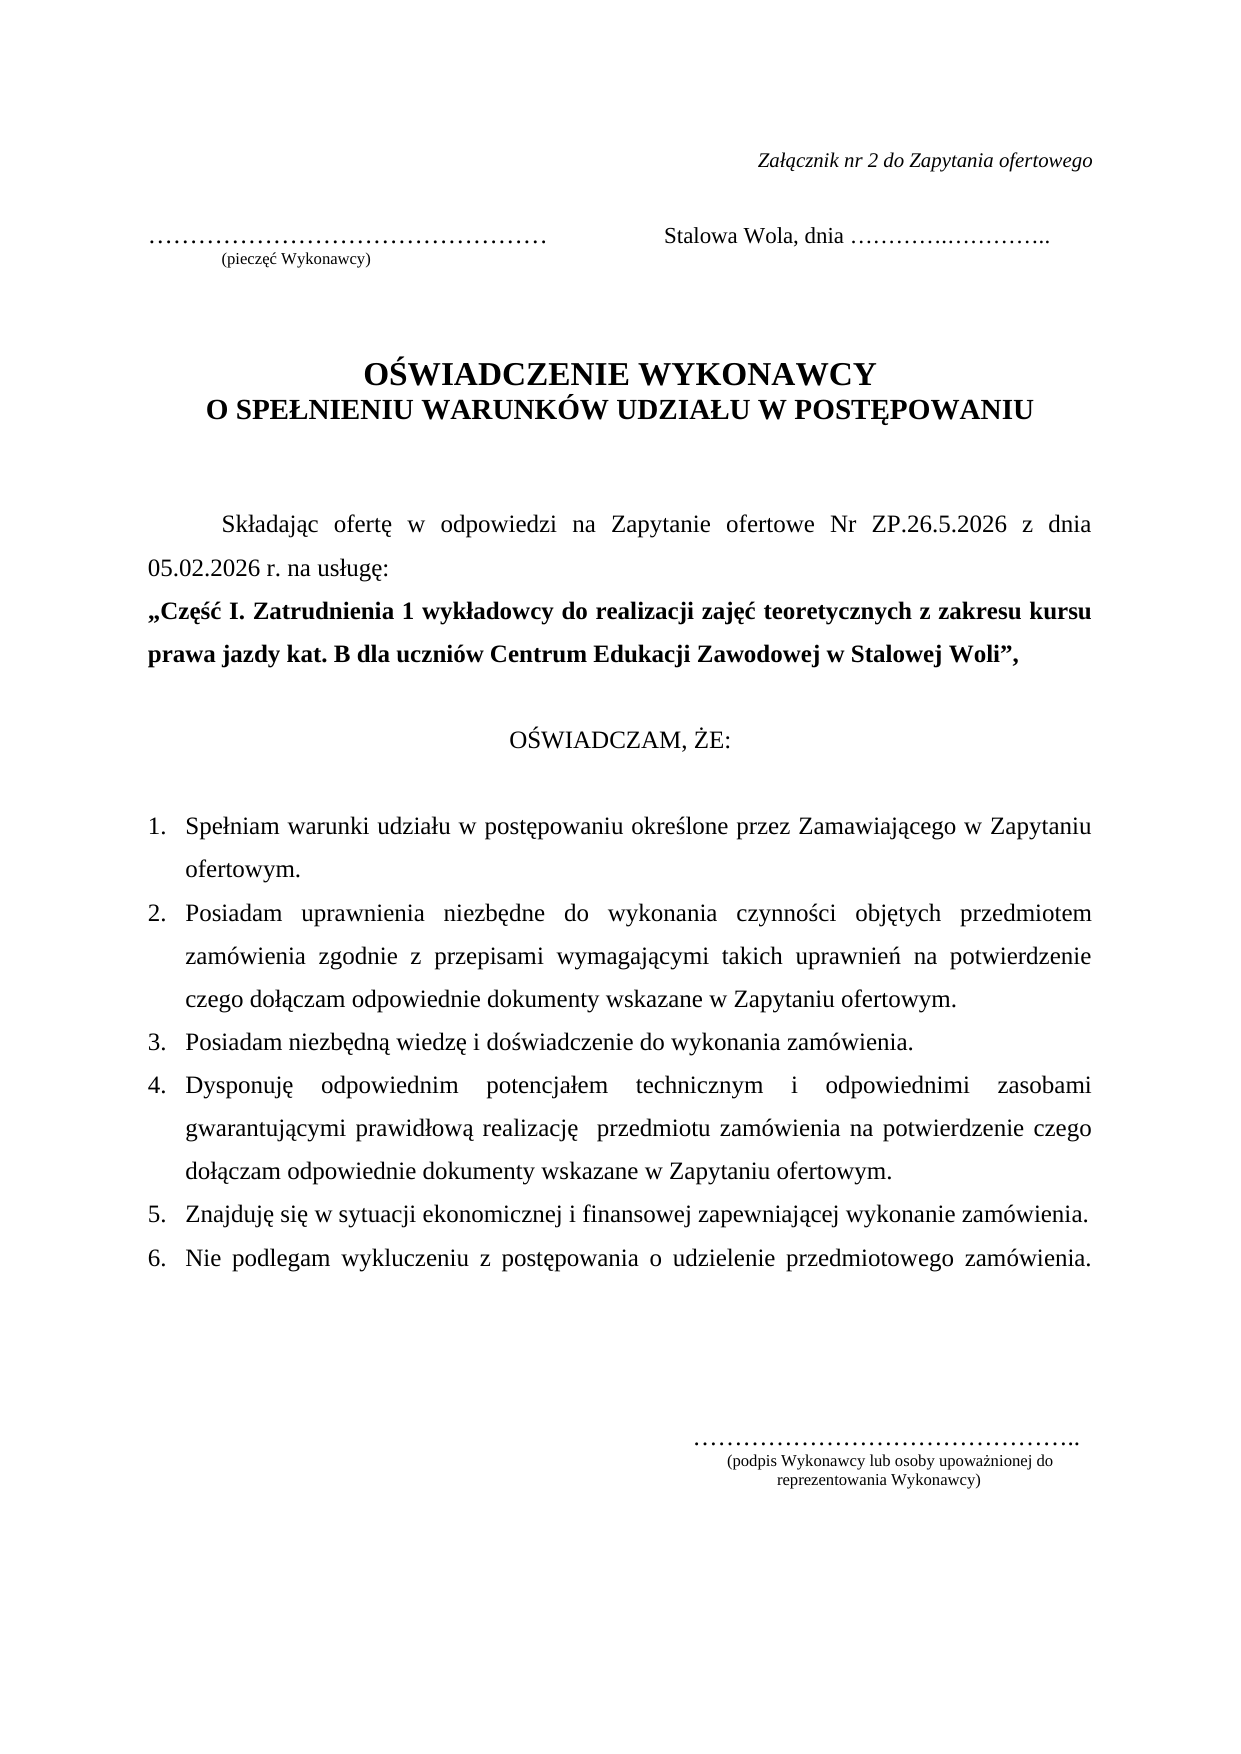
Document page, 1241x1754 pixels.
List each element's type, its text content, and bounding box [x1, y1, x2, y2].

list Znajduję się w sytuacji ekonomicznej i finansowej zapewniającej wykonanie zamówienia. [148, 1199, 1093, 1228]
text O SPEŁNIENIU WARUNKÓW UDZIAŁU W POSTĘPOWANIU [148, 392, 1093, 426]
text Składając ofertę w odpowiedzi na Zapytanie ofertowe Nr ZP.26.5.2026 z dnia 05.02.2026 r. na usługę: [148, 509, 1093, 581]
text Załącznik nr 2 do Zapytania ofertowego [148, 148, 1093, 172]
list Nie podlegam wykluczeniu z postępowania o udzielenie przedmiotowego zamówienia. [148, 1243, 1093, 1314]
text OŚWIADCZENIE WYKONAWCY [148, 354, 1093, 392]
list Dysponuję odpowiednim potencjałem technicznym i odpowiednimi zasobami gwarantującymi prawidłową realizację przedmiotu zamówienia na potwierdzenie czego dołączam odpowiednie dokumenty wskazane w Zapytaniu ofertowym. [148, 1070, 1093, 1185]
text „Część I. Zatrudnienia 1 wykładowcy do realizacji zajęć teoretycznych z zakresu kursu prawa jazdy kat. B dla uczniów Centrum Edukacji Zawodowej w Stalowej Woli”, [148, 596, 1093, 668]
text ……………………………………….. [679, 1422, 1093, 1451]
text (pieczęć Wykonawcy) [148, 248, 1093, 268]
list Spełniam warunki udziału w postępowaniu określone przez Zamawiającego w Zapytaniu ofertowym. [148, 811, 1093, 883]
list Posiadam uprawnienia niezbędne do wykonania czynności objętych przedmiotem zamówienia zgodnie z przepisami wymagającymi takich uprawnień na potwierdzenie czego dołączam odpowiednie dokumenty wskazane w Zapytaniu ofertowym. [148, 898, 1093, 1013]
list Posiadam niezbędną wiedzę i doświadczenie do wykonania zamówienia. [148, 1027, 1093, 1056]
text ………………………………………… Stalowa Wola, dnia ………….………….. [148, 220, 1093, 248]
text (podpis Wykonawcy lub osoby upoważnionej do reprezentowania Wykonawcy) [148, 1451, 1093, 1489]
text OŚWIADCZAM, ŻE: [148, 725, 1093, 754]
